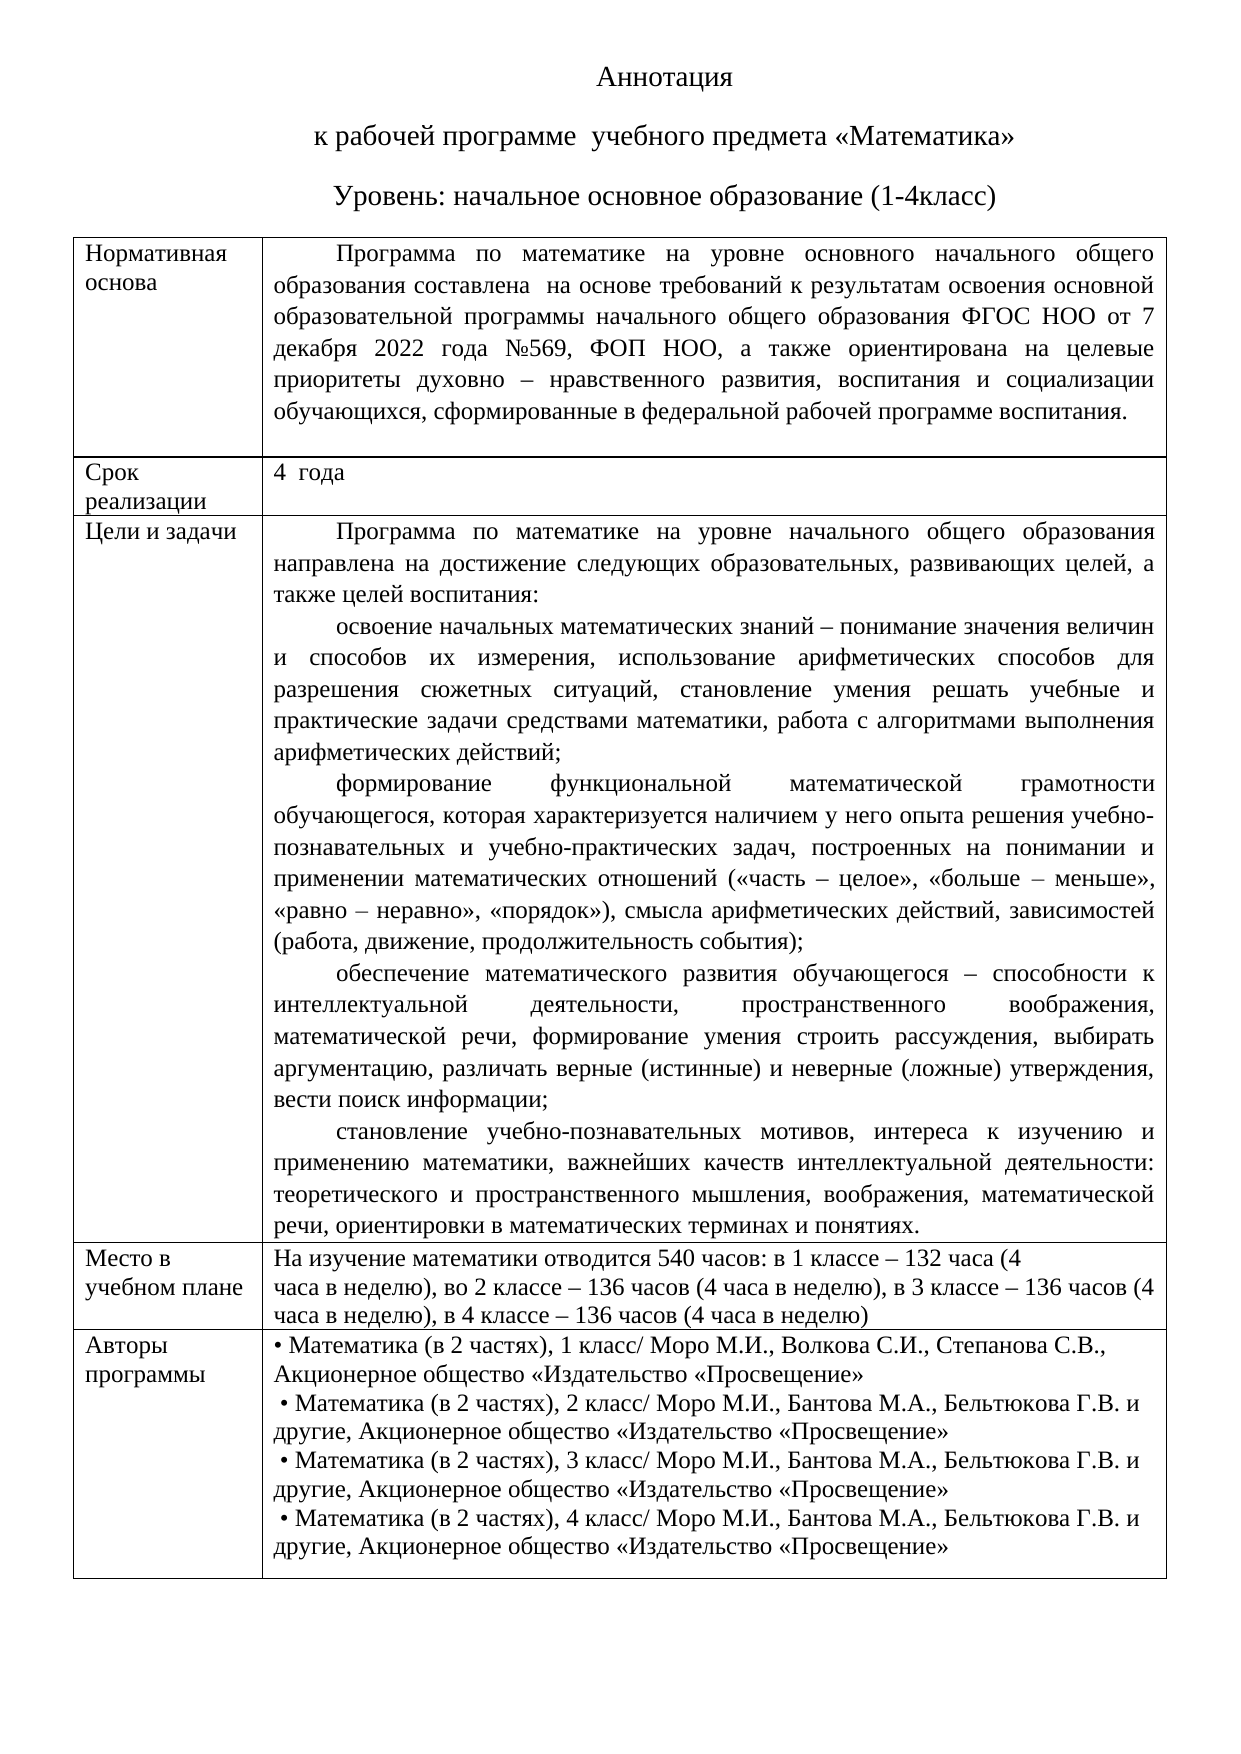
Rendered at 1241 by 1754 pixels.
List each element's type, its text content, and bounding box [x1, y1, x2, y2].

table_cell Место в учебном плане [74, 1243, 262, 1329]
text Аннотация [177, 59, 1152, 93]
text к рабочей программе учебного предмета «Математика» [177, 118, 1152, 152]
table_cell Авторы программы [74, 1330, 262, 1578]
table_cell На изучение математики отводится 540 часов: в 1 классе – 132 часа (4 часа в неделю), во 2 классе – 136 часов (4 часа в неделю), в 3 классе – 136 часов (4 часа в неделю), в 4 классе – 136 часов (4 часа в неделю) [263, 1243, 1166, 1329]
table_cell • Математика (в 2 частях), 1 класс/ Моро М.И., Волкова С.И., Степанова С.В., Акционерное общество «Издательство «Просвещение» • Математика (в 2 частях), 2 класс/ Моро М.И., Бантова М.А., Бельтюкова Г.В. и другие, Акционерное общество «Издательство «Просвещение» • Математика (в 2 частях), 3 класс/ Моро М.И., Бантова М.А., Бельтюкова Г.В. и другие, Акционерное общество «Издательство «Просвещение» • Математика (в 2 частях), 4 класс/ Моро М.И., Бантова М.А., Бельтюкова Г.В. и другие, Акционерное общество «Издательство «Просвещение»‌​ [263, 1330, 1166, 1578]
table_header Нормативная основа [74, 238, 262, 456]
text Уровень: начальное основное образование (1-4класс) [177, 178, 1152, 211]
table_cell Срок реализации [74, 458, 262, 515]
table_cell Программа по математике на уровне начального общего образования направлена на достижение следующих образовательных, развивающих целей, а также целей воспитания: освоение начальных математических знаний – понимание значения величин и способов их измерения, использование арифметических способов для разрешения сюжетных ситуаций, становление умения решать учебные и практические задачи средствами математики, работа с алгоритмами выполнения арифметических действий; формирование функциональной математической грамотности обучающегося, которая характеризуется наличием у него опыта решения учебно-познавательных и учебно-практических задач, построенных на понимании и применении математических отношений («часть – целое», «больше – меньше», «равно – неравно», «порядок»), смысла арифметических действий, зависимостей (работа, движение, продолжительность события); обеспечение математического развития обучающегося – способности к интеллектуальной деятельности, пространственного воображения, математической речи, формирование умения строить рассуждения, выбирать аргументацию, различать верные (истинные) и неверные (ложные) утверждения, вести поиск информации; становление учебно-познавательных мотивов, интереса к изучению и применению математики, важнейших качеств интеллектуальной деятельности: теоретического и пространственного мышления, воображения, математической речи, ориентировки в математических терминах и понятиях. [263, 516, 1166, 1242]
table_header Программа по математике на уровне основного начального общего образования составлена на основе требований к результатам освоения основной образовательной программы начального общего образования ФГОС НОО от 7 декабря 2022 года №569, ФОП НОО, а также ориентирована на целевые приоритеты духовно – нравственного развития, воспитания и социализации обучающихся, сформированные в федеральной рабочей программе воспитания. [263, 238, 1166, 456]
table_cell Цели и задачи [74, 516, 262, 1242]
table_cell 4 года [263, 458, 1166, 515]
